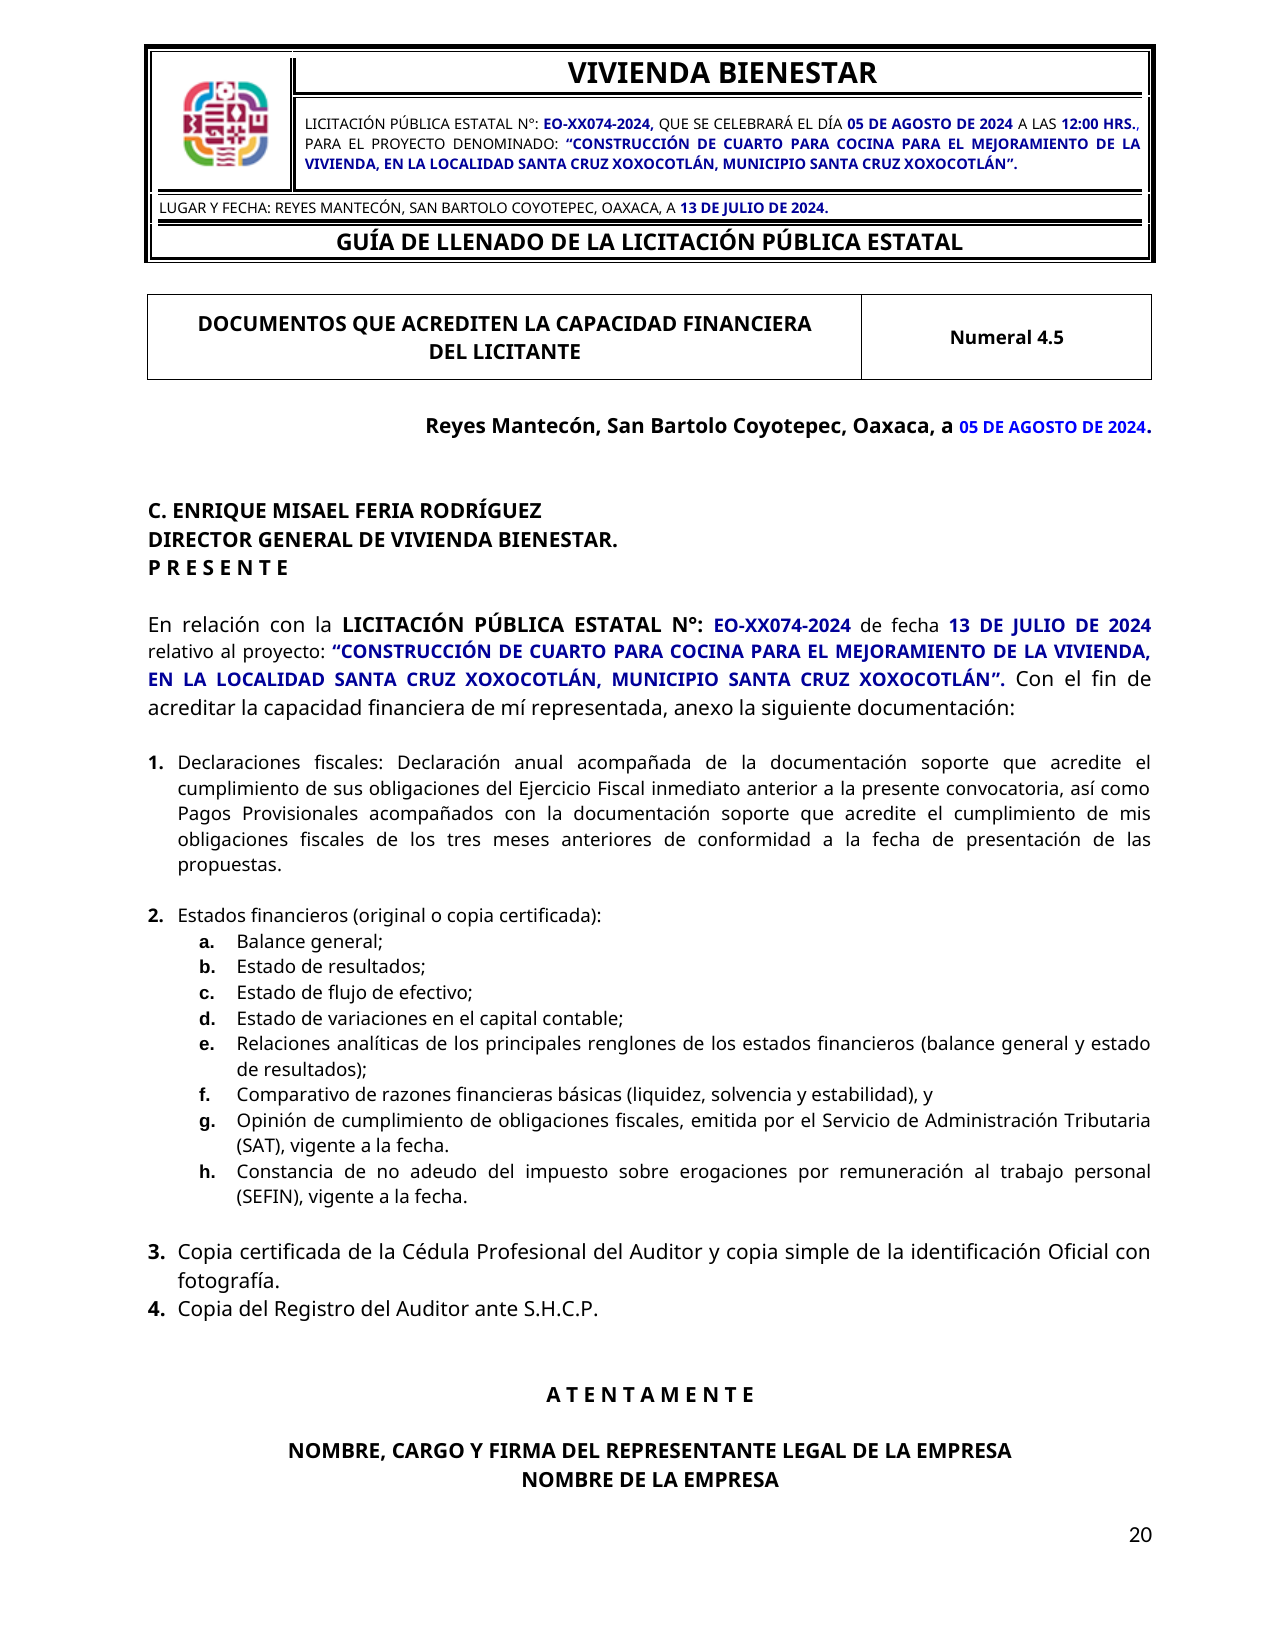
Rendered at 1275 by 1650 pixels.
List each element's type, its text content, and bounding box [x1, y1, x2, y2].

picture [172, 73, 279, 172]
list Comparativo de razones financieras básicas (liquidez, solvencia y estabilidad), y [199, 1081, 1152, 1107]
text A T E N T A M E N T E [148, 1380, 1152, 1408]
text NOMBRE DE LA EMPRESA [148, 1465, 1152, 1493]
list Estado de resultados; [199, 954, 1152, 979]
list Constancia de no adeudo del impuesto sobre erogaciones por remuneración al trabajo personal (SEFIN), vigente a la fecha. [199, 1158, 1152, 1209]
text NOMBRE, CARGO Y FIRMA DEL REPRESENTANTE LEGAL DE LA EMPRESA [148, 1437, 1152, 1465]
list Opinión de cumplimiento de obligaciones fiscales, emitida por el Servicio de Administración Tributaria (SAT), vigente a la fecha. [199, 1107, 1152, 1158]
list Estado de flujo de efectivo; [199, 979, 1152, 1005]
table_header Numeral 4.5 [862, 295, 1151, 379]
table_header DOCUMENTOS QUE ACREDITEN LA CAPACIDAD FINANCIERA DEL LICITANTE [148, 295, 861, 379]
list Estados financieros (original o copia certificada): [148, 903, 1152, 928]
list Copia certificada de la Cédula Profesional del Auditor y copia simple de la identificación Oficial con fotografía. [148, 1237, 1152, 1294]
list Estado de variaciones en el capital contable; [199, 1005, 1152, 1030]
list Copia del Registro del Auditor ante S.H.C.P. [148, 1294, 1152, 1323]
text DIRECTOR GENERAL DE VIVIENDA BIENESTAR. [148, 525, 1152, 553]
list Relaciones analíticas de los principales renglones de los estados financieros (balance general y estado de resultados); [199, 1030, 1152, 1081]
list Balance general; [199, 928, 1152, 954]
text En relación con la LICITACIÓN PÚBLICA ESTATAL N°: EO-XX074-2024 de fecha 13 DE JULIO DE 2024 relativo al proyecto: “CONSTRUCCIÓN DE CUARTO PARA COCINA PARA EL MEJORAMIENTO DE LA VIVIENDA, EN LA LOCALIDAD SANTA CRUZ XOXOCOTLÁN, MUNICIPIO SANTA CRUZ XOXOCOTLÁN”. Con el fin de acreditar la capacidad financiera de mí representada, anexo la siguiente documentación: [148, 610, 1152, 721]
list Declaraciones fiscales: Declaración anual acompañada de la documentación soporte que acredite el cumplimiento de sus obligaciones del Ejercicio Fiscal inmediato anterior a la presente convocatoria, así como Pagos Provisionales acompañados con la documentación soporte que acredite el cumplimiento de mis obligaciones fiscales de los tres meses anteriores de conformidad a la fecha de presentación de las propuestas. [148, 750, 1152, 877]
text P R E S E N T E [148, 553, 1152, 582]
text C. ENRIQUE MISAEL FERIA RODRÍGUEZ [148, 497, 1152, 525]
text Reyes Mantecón, San Bartolo Coyotepec, Oaxaca, a 05 DE AGOSTO DE 2024. [0, 411, 1152, 440]
